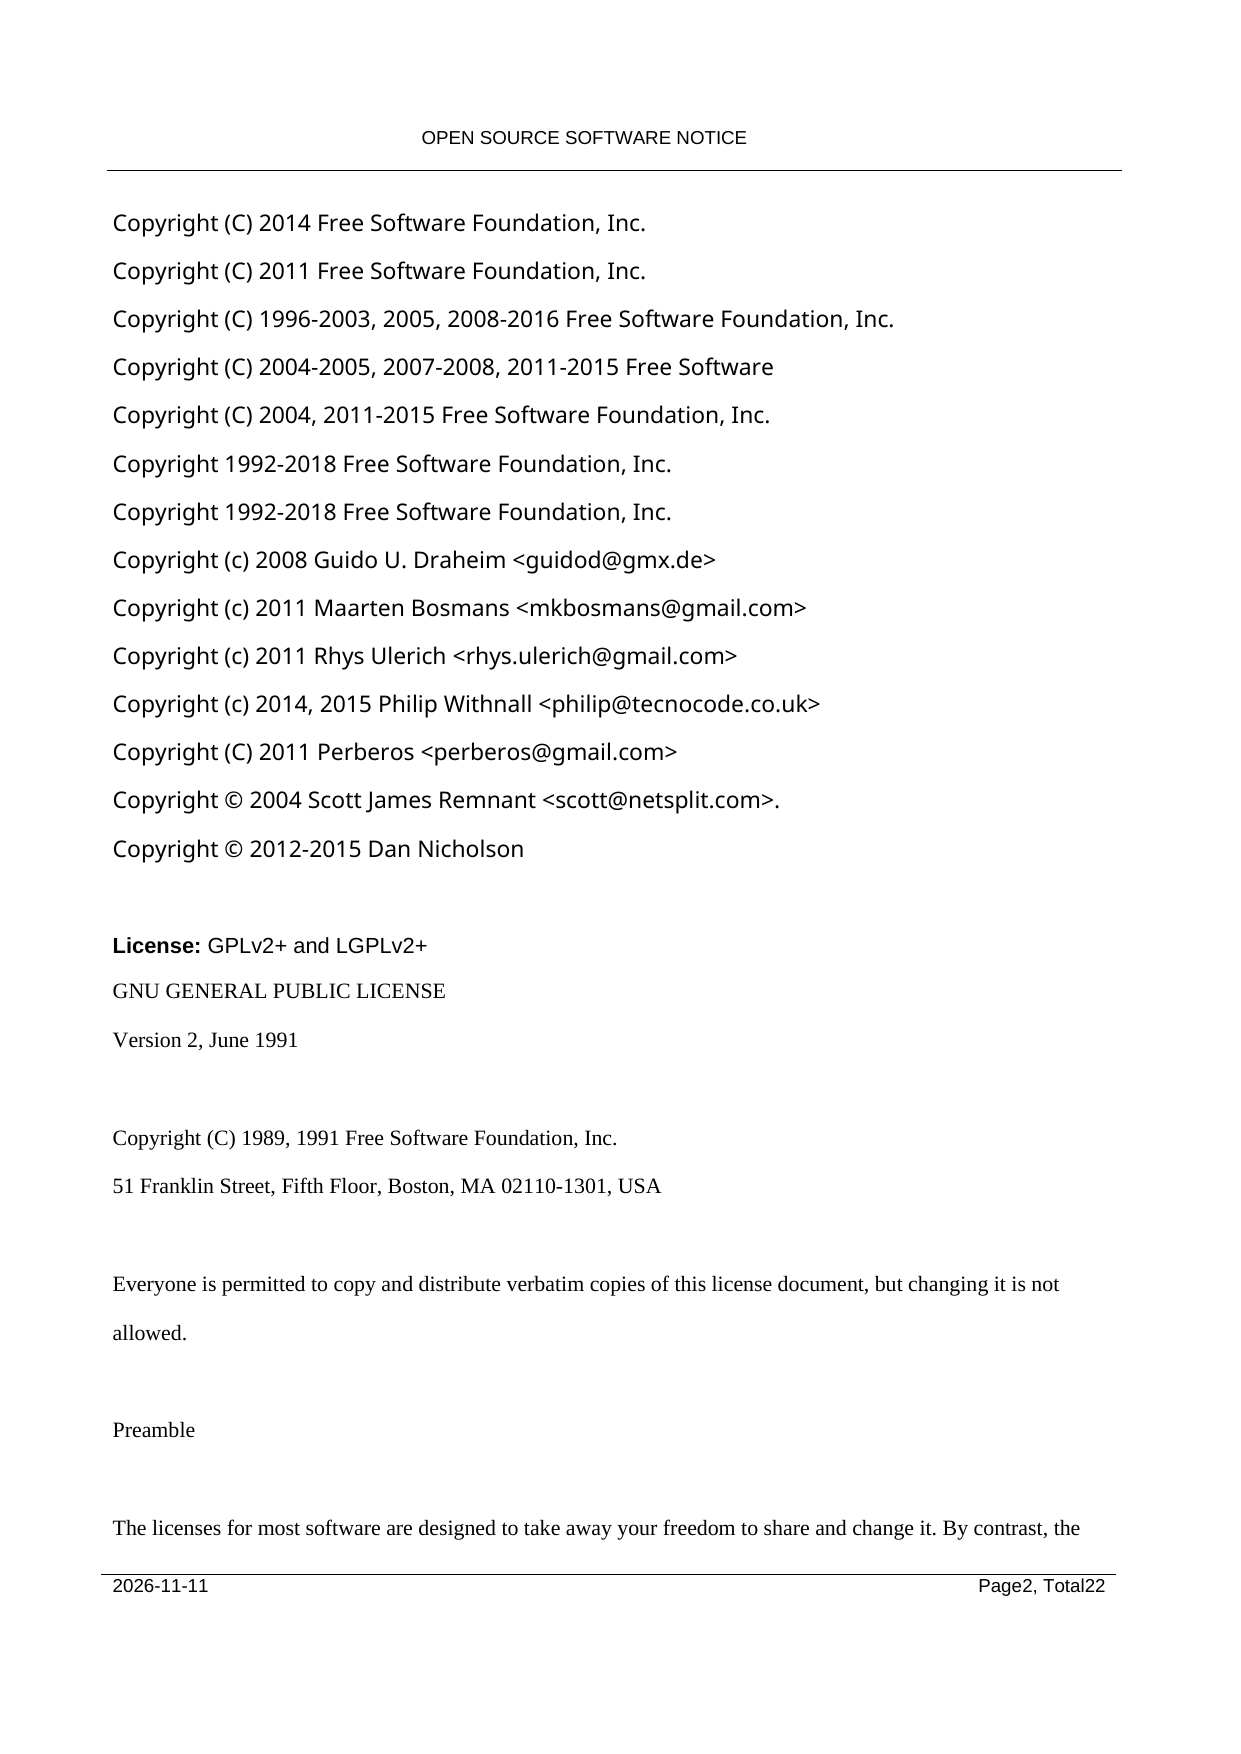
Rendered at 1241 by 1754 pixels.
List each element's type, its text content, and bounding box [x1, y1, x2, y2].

text Copyright (c) 2011 Rhys Ulerich <rhys.ulerich@gmail.com> [112, 639, 1128, 672]
text Copyright 1992-2018 Free Software Foundation, Inc. [112, 447, 1128, 479]
text Copyright © 2012-2015 Dan Nicholson [112, 832, 1128, 913]
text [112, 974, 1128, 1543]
text Copyright © 2004 Scott James Remnant <scott@netsplit.com>. [112, 784, 1128, 816]
text Copyright 1992-2018 Free Software Foundation, Inc. [112, 495, 1128, 528]
text Copyright (c) 2014, 2015 Philip Withnall <philip@tecnocode.co.uk> [112, 688, 1128, 720]
text Copyright (C) 2014 Free Software Foundation, Inc. [112, 206, 1128, 239]
text Copyright (C) 2011 Free Software Foundation, Inc. [112, 254, 1128, 287]
text Copyright (C) 2004-2005, 2007-2008, 2011-2015 Free Software [112, 351, 1128, 383]
text Copyright (C) 1996-2003, 2005, 2008-2016 Free Software Foundation, Inc. [112, 303, 1128, 335]
text Copyright (C) 2004, 2011-2015 Free Software Foundation, Inc. [112, 399, 1128, 431]
text License: GPLv2+ and LGPLv2+ [112, 929, 1128, 962]
text Copyright (C) 2011 Perberos <perberos@gmail.com> [112, 736, 1128, 768]
text Copyright (c) 2011 Maarten Bosmans <mkbosmans@gmail.com> [112, 591, 1128, 624]
text Copyright (c) 2008 Guido U. Draheim <guidod@gmx.de> [112, 543, 1128, 576]
